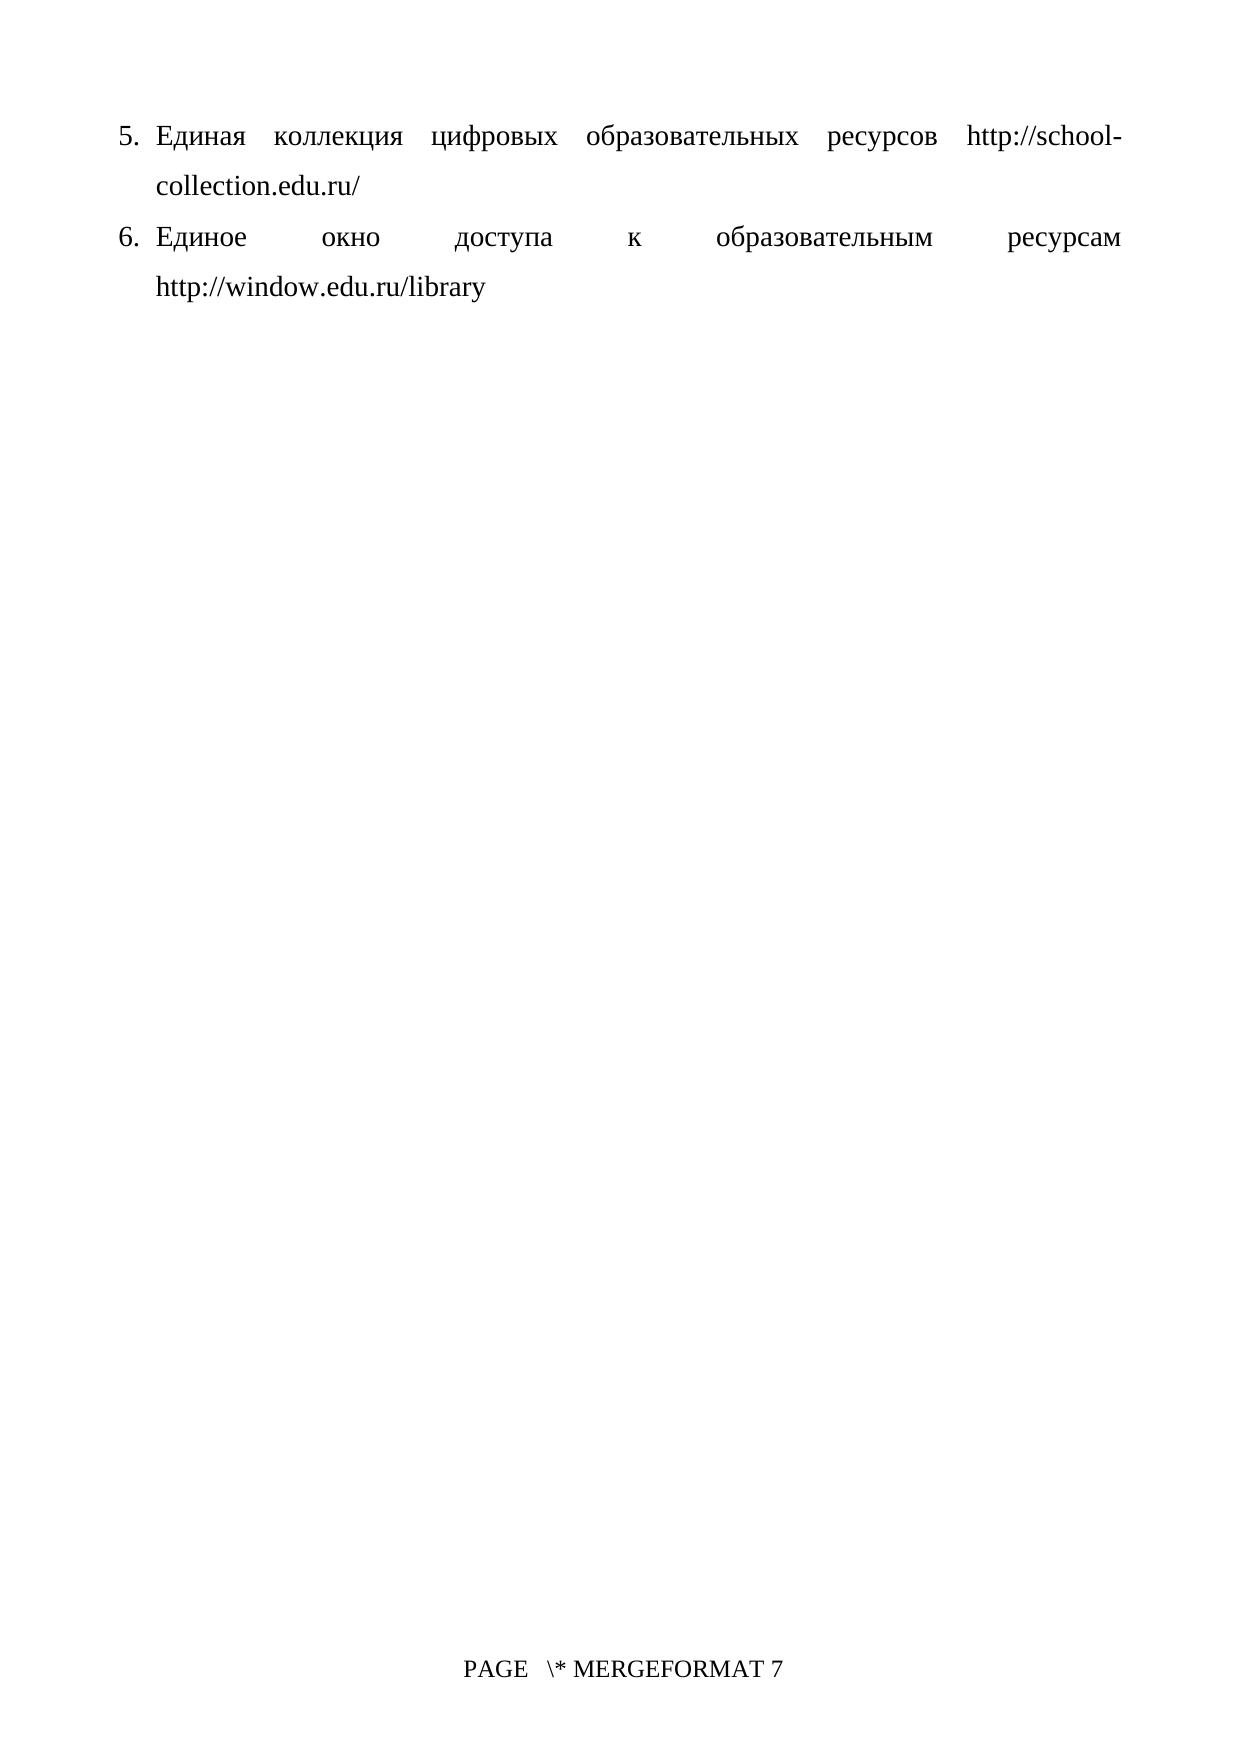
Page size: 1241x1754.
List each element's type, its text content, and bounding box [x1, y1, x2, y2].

list Единая коллекция цифровых образовательных ресурсов http://school-collection.edu.ru/ [118, 118, 1122, 202]
list Единое окно доступа к образовательным ресурсам http://window.edu.ru/library [118, 219, 1122, 303]
